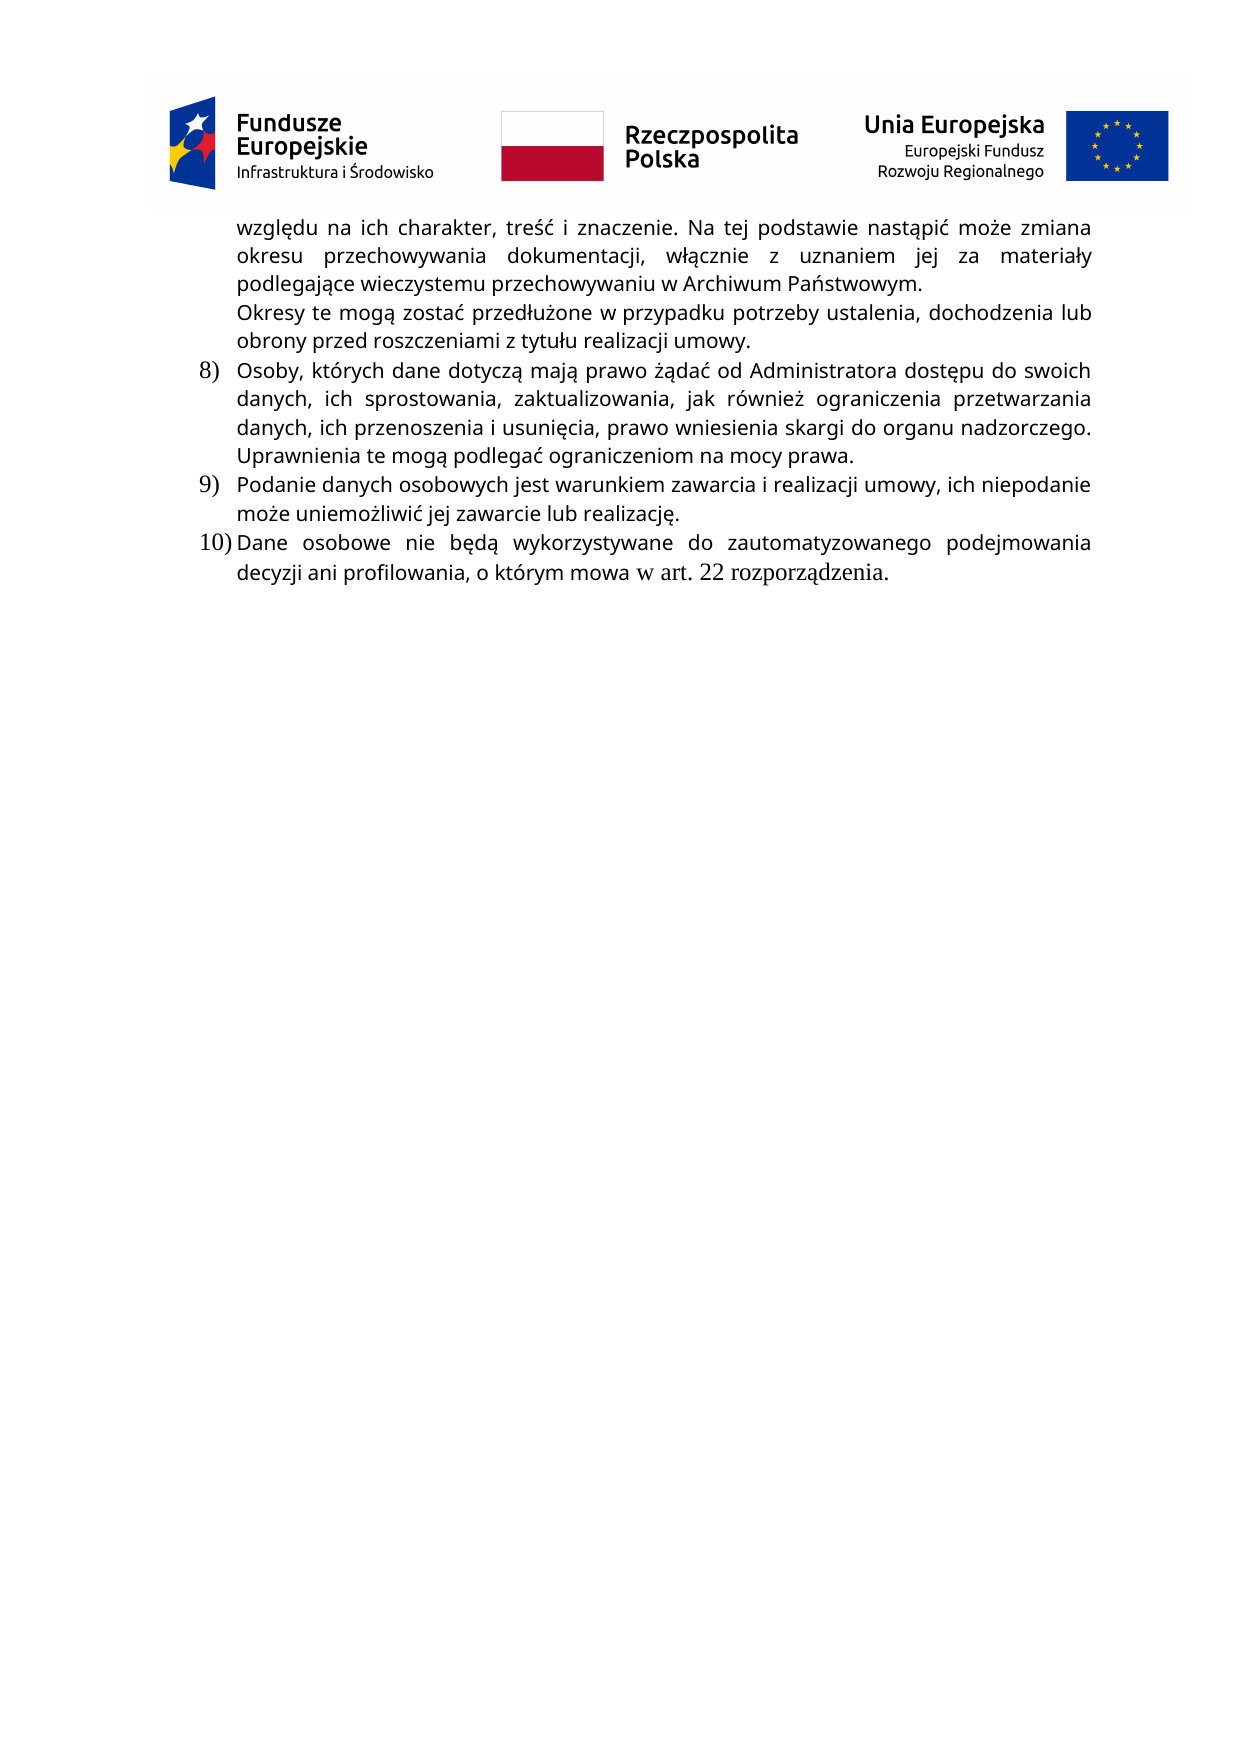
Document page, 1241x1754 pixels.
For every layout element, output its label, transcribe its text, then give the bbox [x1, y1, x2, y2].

list Osoby, których dane dotyczą mają prawo żądać od Administratora dostępu do swoich danych, ich sprostowania, zaktualizowania, jak również ograniczenia przetwarzania danych, ich przenoszenia i usunięcia, prawo wniesienia skargi do organu nadzorczego. Uprawnienia te mogą podlegać ograniczeniom na mocy prawa. [199, 355, 1092, 469]
picture [147, 73, 1191, 213]
list Dane osobowe nie będą wykorzystywane do zautomatyzowanego podejmowania decyzji ani profilowania, o którym mowa w art. 22 rozporządzenia. [199, 527, 1092, 586]
text Okresy te mogą zostać przedłużone w przypadku potrzeby ustalenia, dochodzenia lub obrony przed roszczeniami z tytułu realizacji umowy. [236, 298, 1092, 355]
list Podanie danych osobowych jest warunkiem zawarcia i realizacji umowy, ich niepodanie może uniemożliwić jej zawarcie lub realizację. [199, 469, 1092, 527]
